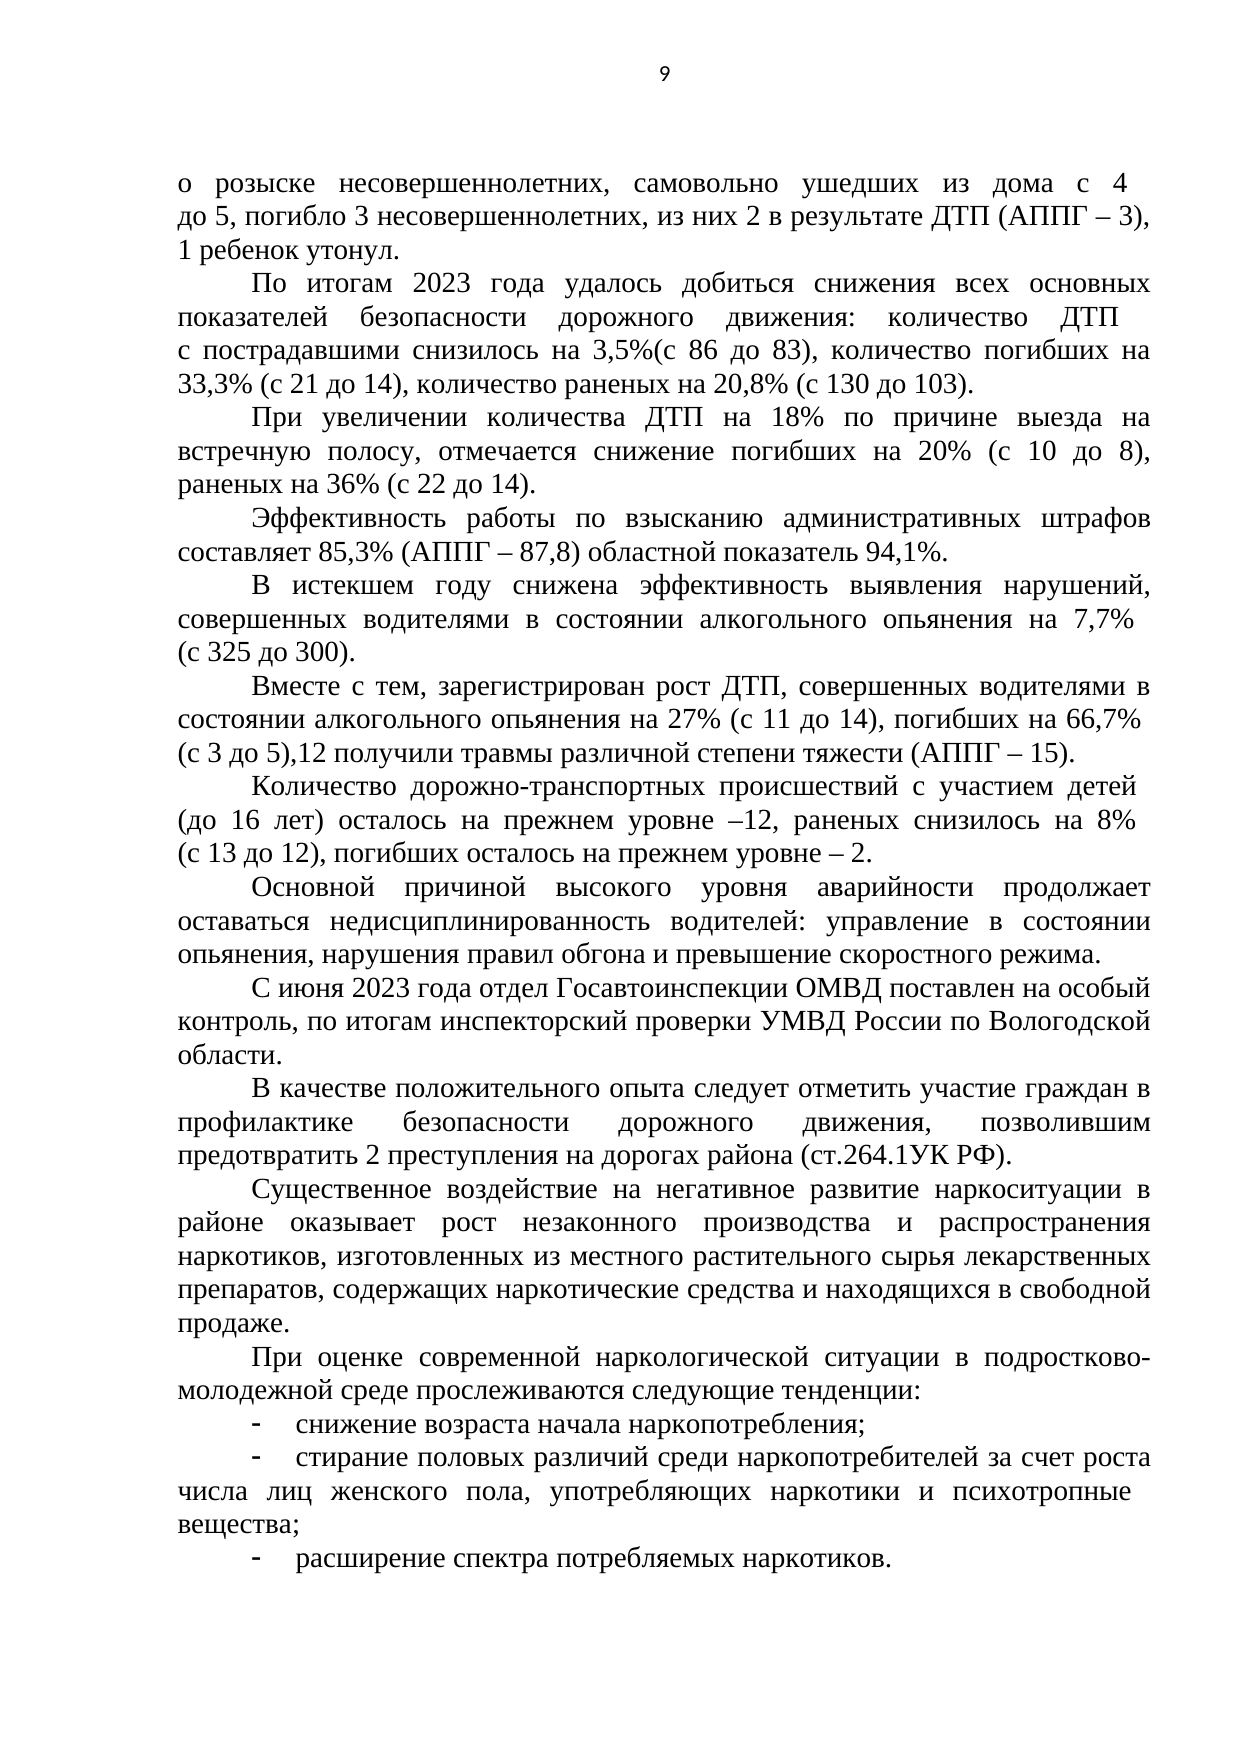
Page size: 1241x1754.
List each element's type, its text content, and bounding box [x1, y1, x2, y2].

text В истекшем году снижена эффективность выявления нарушений, совершенных водителями в состоянии алкогольного опьянения на 7,7% (с 325 до 300). [177, 567, 1152, 668]
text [177, 165, 1152, 265]
list снижение возраста начала наркопотребления; [177, 1406, 1152, 1439]
text Вместе с тем, зарегистрирован рост ДТП, совершенных водителями в состоянии алкогольного опьянения на 27% (с 11 до 14), погибших на 66,7% (с 3 до 5),12 получили травмы различной степени тяжести (АППГ – 15). [177, 668, 1152, 768]
text Основной причиной высокого уровня аварийности продолжает оставаться недисциплинированность водителей: управление в состоянии опьянения, нарушения правил обгона и превышение скоростного режима. [177, 869, 1152, 970]
text В качестве положительного опыта следует отметить участие граждан в профилактике безопасности дорожного движения, позволившим предотвратить 2 преступления на дорогах района (ст.264.1УК РФ). [177, 1070, 1152, 1171]
text По итогам 2023 года удалось добиться снижения всех основных показателей безопасности дорожного движения: количество ДТП с пострадавшими снизилось на 3,5%(с 86 до 83), количество погибших на 33,3% (с 21 до 14), количество раненых на 20,8% (с 130 до 103). [177, 265, 1152, 399]
text С июня 2023 года отдел Госавтоинспекции ОМВД поставлен на особый контроль, по итогам инспекторский проверки УМВД России по Вологодской области. [177, 970, 1152, 1070]
text При увеличении количества ДТП на 18% по причине выезда на встречную полосу, отмечается снижение погибших на 20% (с 10 до 8), раненых на 36% (с 22 до 14). [177, 399, 1152, 500]
text Эффективность работы по взысканию административных штрафов составляет 85,3% (АППГ – 87,8) областной показатель 94,1%. [177, 500, 1152, 567]
text При оценке современной наркологической ситуации в подростково-молодежной среде прослеживаются следующие тенденции: [177, 1339, 1152, 1406]
list расширение спектра потребляемых наркотиков. [177, 1540, 1152, 1574]
text Количество дорожно-транспортных происшествий с участием детей (до 16 лет) осталось на прежнем уровне –12, раненых снизилось на 8% (с 13 до 12), погибших осталось на прежнем уровне – 2. [177, 768, 1152, 869]
list стирание половых различий среди наркопотребителей за счет роста числа лиц женского пола, употребляющих наркотики и психотропные вещества; [177, 1439, 1152, 1540]
text Существенное воздействие на негативное развитие наркоситуации в районе оказывает рост незаконного производства и распространения наркотиков, изготовленных из местного растительного сырья лекарственных препаратов, содержащих наркотические средства и находящихся в свободной продаже. [177, 1171, 1152, 1339]
